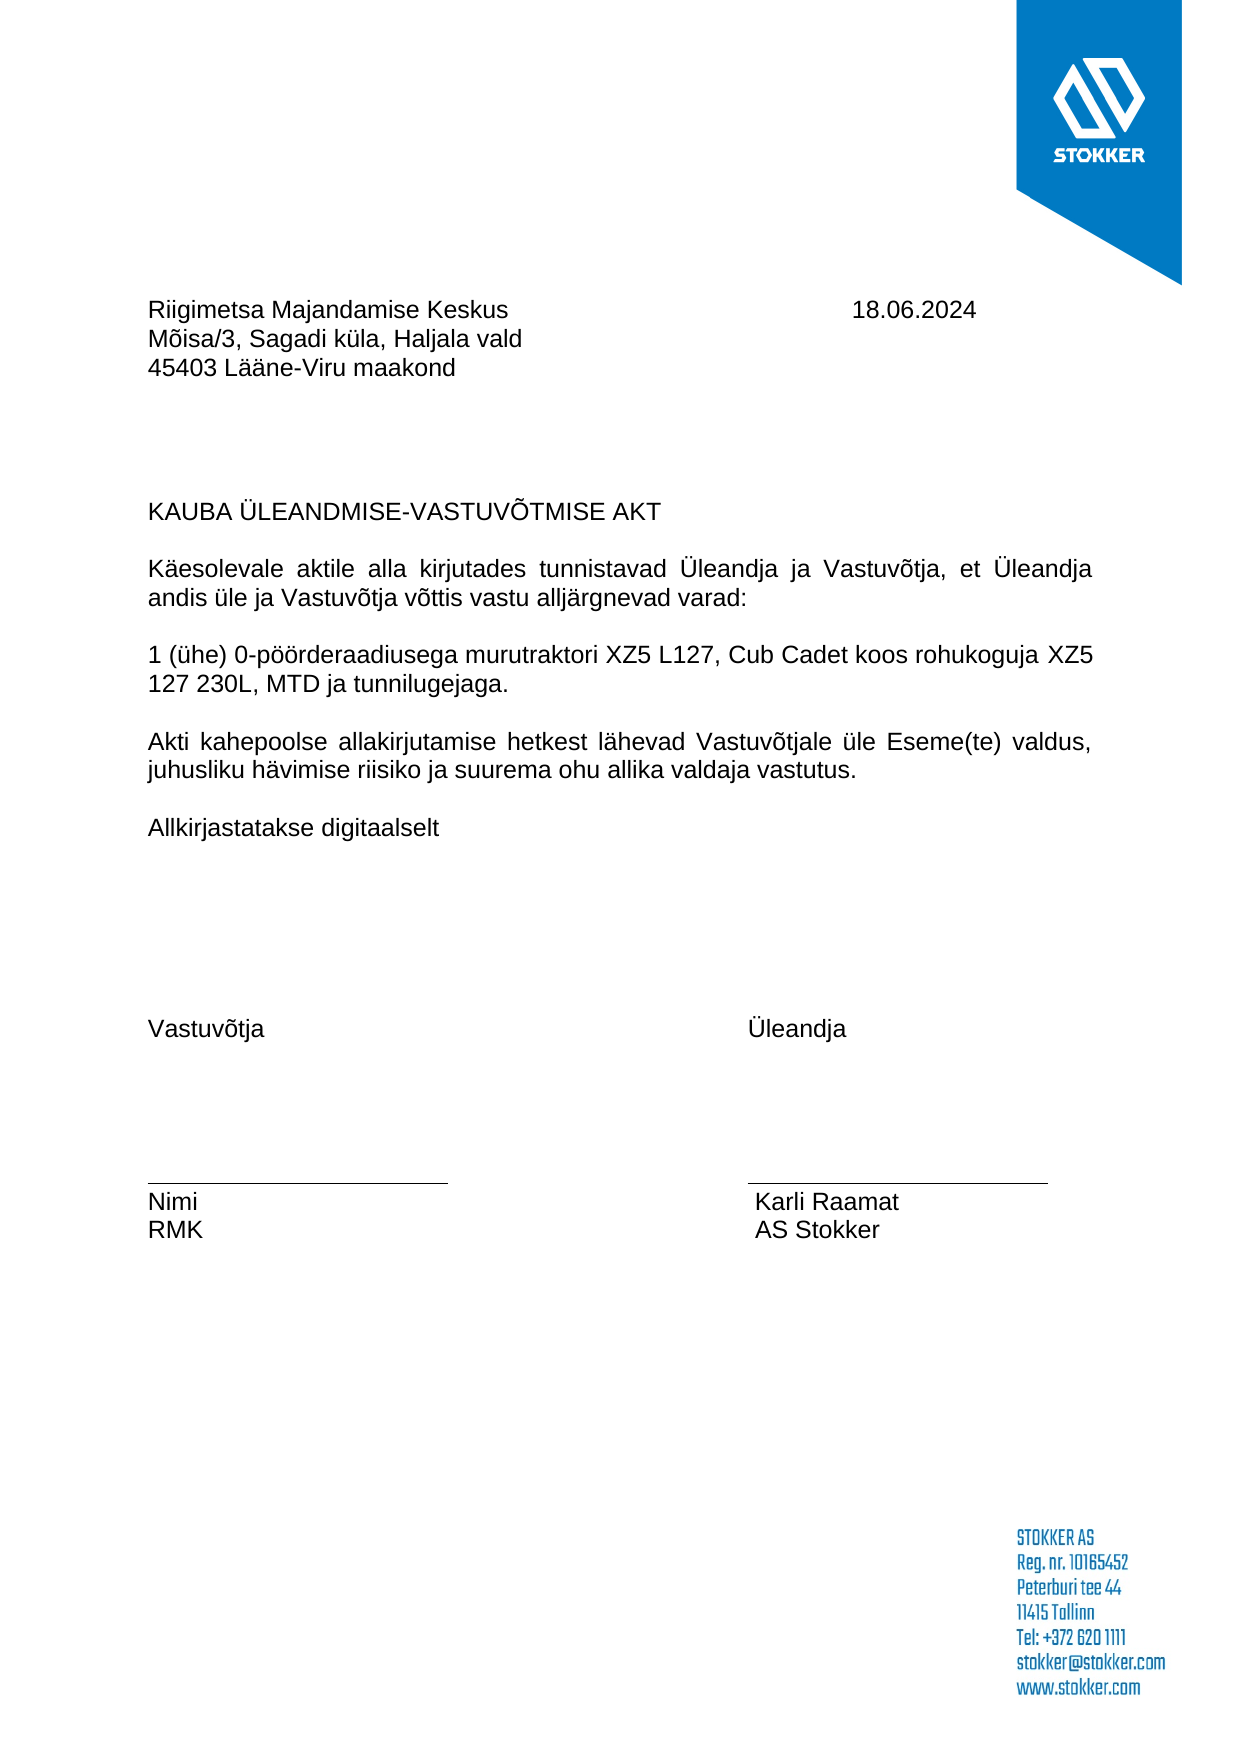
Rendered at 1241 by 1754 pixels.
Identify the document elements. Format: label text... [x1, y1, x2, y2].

text Käesolevale aktile alla kirjutades tunnistavad Üleandja ja Vastuvõtja, et Üleandja andis üle ja Vastuvõtja võttis vastu alljärgnevad varad: [148, 554, 1093, 612]
text Riigimetsa Majandamise Keskus 18.06.2024 [148, 296, 1093, 324]
text RMK AS Stokker [148, 1215, 1099, 1244]
text Mõisa/3, Sagadi küla, Haljala vald [148, 324, 1093, 353]
text 45403 Lääne-Viru maakond [148, 353, 1093, 382]
text Allkirjastatakse digitaalselt [148, 813, 1093, 842]
picture [147, 1517, 1241, 1754]
picture [147, 0, 1241, 296]
text KAUBA ÜLEANDMISE-VASTUVÕTMISE AKT [148, 497, 1093, 525]
text Nimi Karli Raamat [148, 1187, 1093, 1215]
text 1 (ühe) 0-pöörderaadiusega murutraktori XZ5 L127, Cub Cadet koos rohukoguja XZ5 127 230L, MTD ja tunnilugejaga. [148, 640, 1093, 698]
text Vastuvõtja Üleandja [148, 1014, 1093, 1043]
text Akti kahepoolse allakirjutamise hetkest lähevad Vastuvõtjale üle Eseme(te) valdus, juhusliku hävimise riisiko ja suurema ohu allika valdaja vastutus. [148, 727, 1093, 784]
